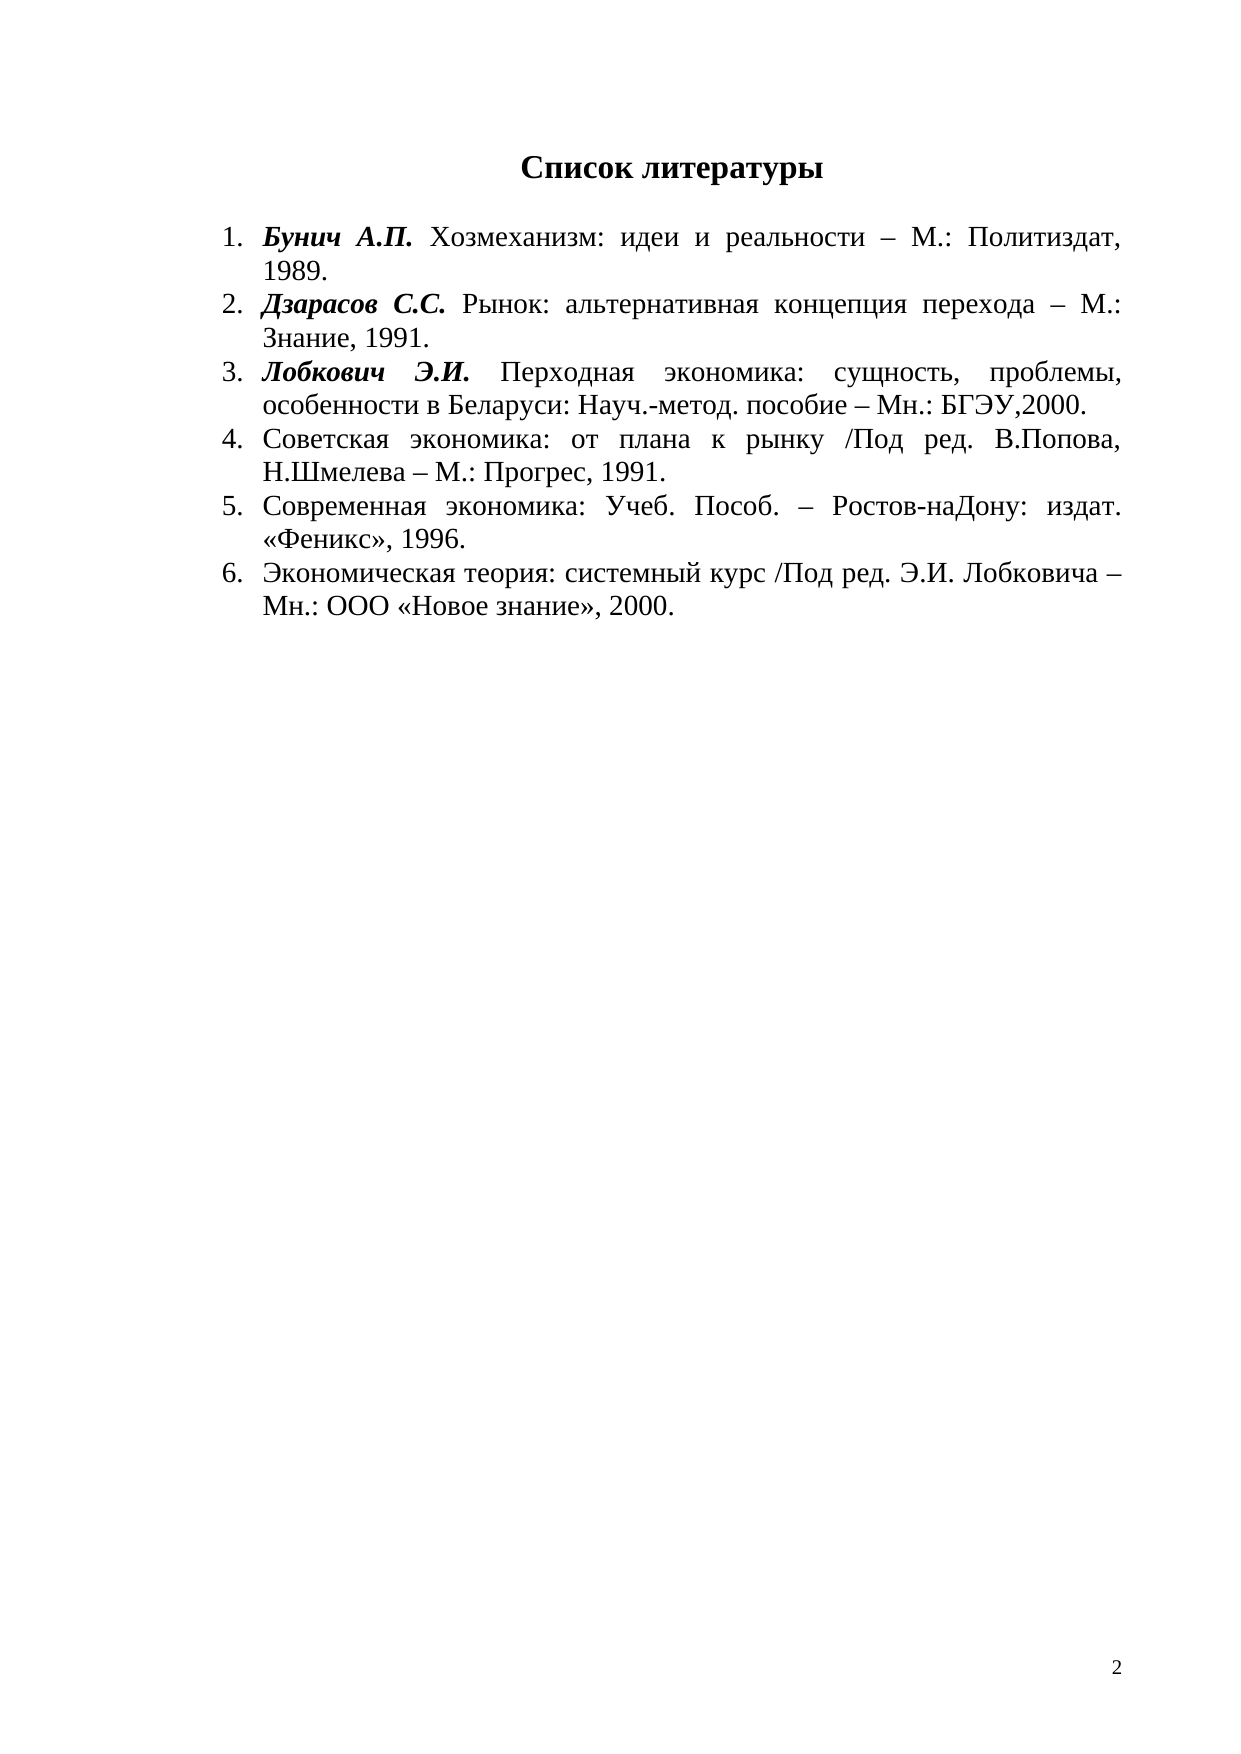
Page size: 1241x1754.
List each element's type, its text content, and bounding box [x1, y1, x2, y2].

subtitle Список литературы [177, 148, 1122, 186]
list Современная экономика: Учеб. Пособ. – Ростов-наДону: издат. «Феникс», 1996. [222, 488, 1122, 555]
list Дзарасов С.С. Рынок: альтернативная концепция перехода – М.: Знание, 1991. [222, 287, 1122, 354]
list Экономическая теория: системный курс /Под ред. Э.И. Лобковича – Мн.: ООО «Новое знание», 2000. [222, 555, 1122, 622]
list Лобкович Э.И. Перходная экономика: сущность, проблемы, особенности в Беларуси: Науч.-метод. пособие – Мн.: БГЭУ,2000. [222, 354, 1122, 421]
list Советская экономика: от плана к рынку /Под ред. В.Попова, Н.Шмелева – М.: Прогрес, 1991. [222, 421, 1122, 488]
list Бунич А.П. Хозмеханизм: идеи и реальности – М.: Политиздат, 1989. [222, 219, 1122, 287]
